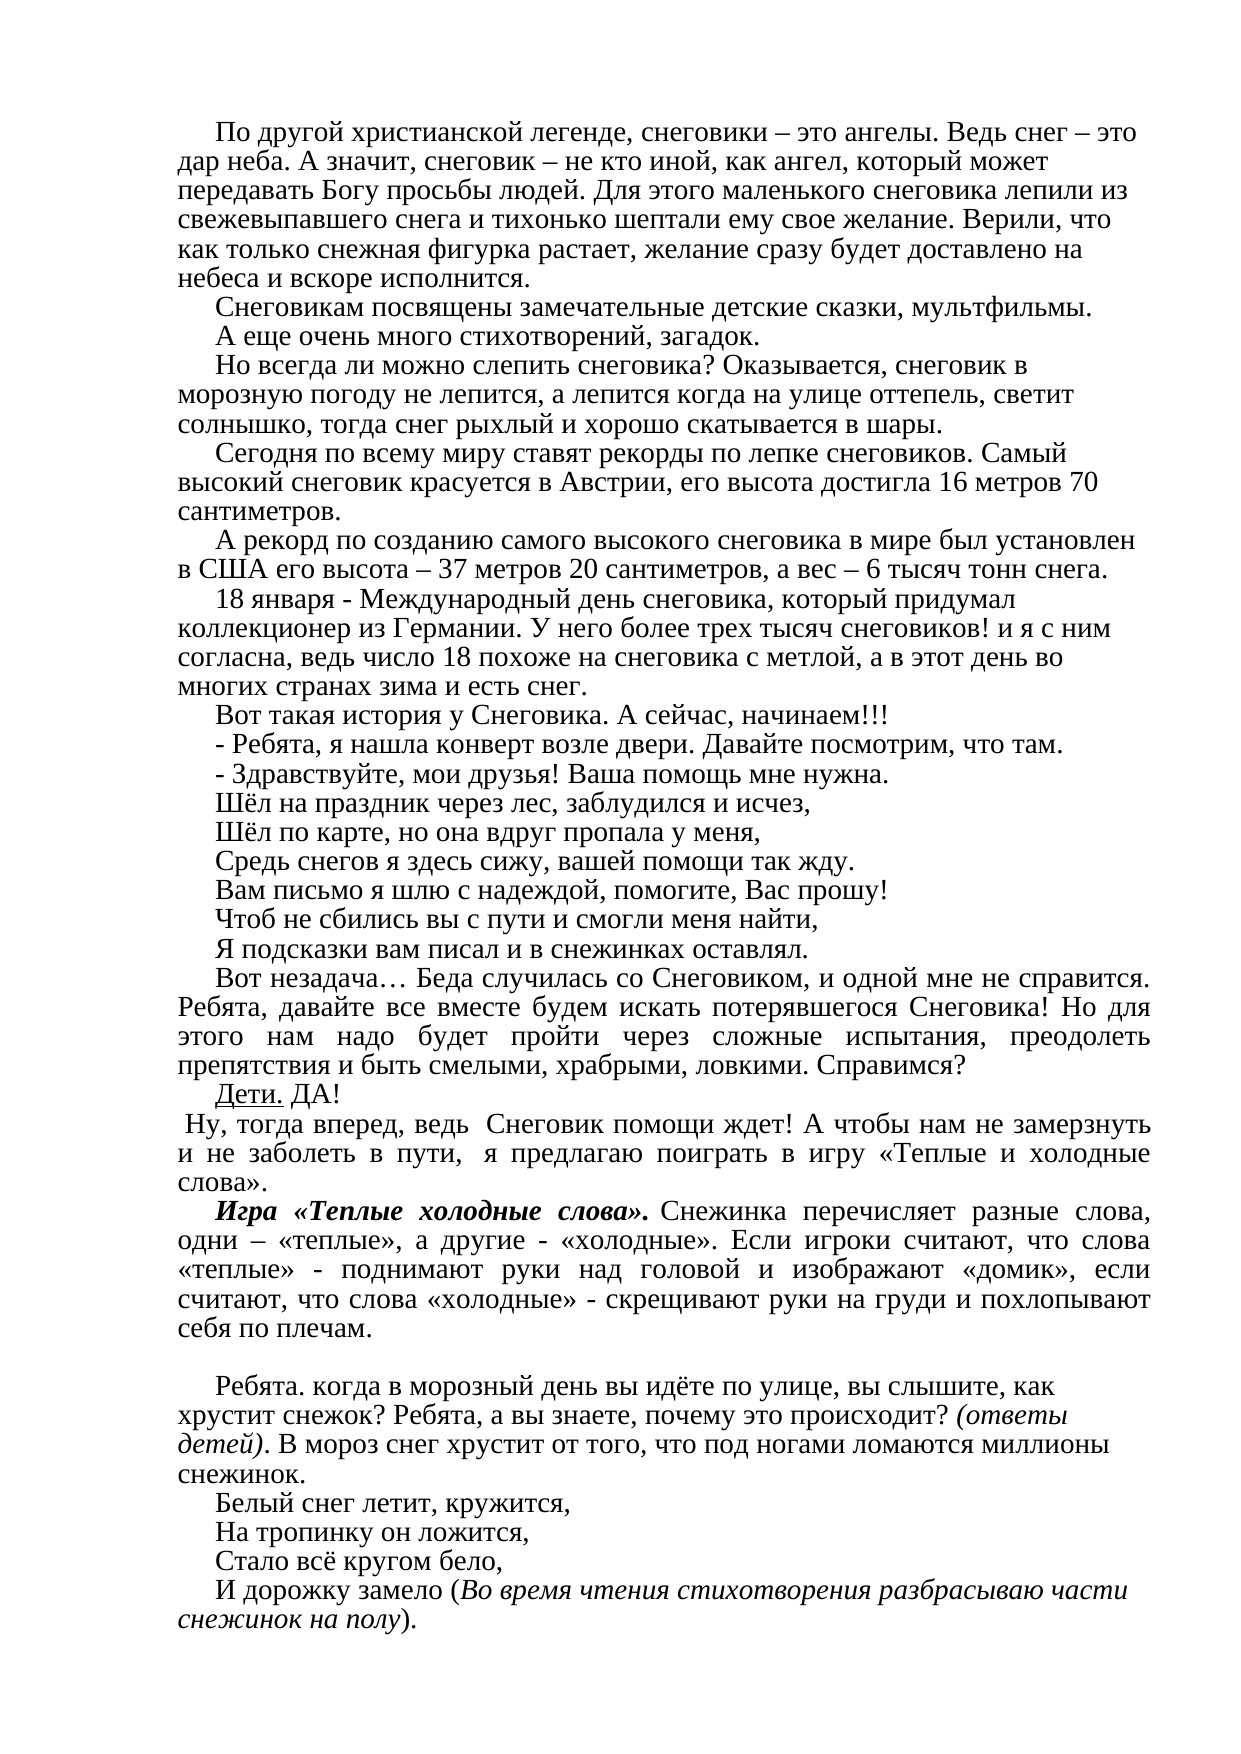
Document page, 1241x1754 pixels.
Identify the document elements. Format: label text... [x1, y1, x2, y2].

text Шёл на праздник через лес, заблудился и исчез, [177, 789, 1152, 818]
text Ребята. когда в морозный день вы идёте по улице, вы слышите, как хрустит снежок? Ребята, а вы знаете, почему это происходит? (ответы детей). В мороз снег хрустит от того, что под ногами ломаются миллионы снежинок. [177, 1372, 1152, 1489]
text По другой христианской легенде, снеговики – это ангелы. Ведь снег – это дар неба. А значит, снеговик – не кто иной, как ангел, который может передавать Богу просьбы людей. Для этого маленького снеговика лепили из свежевыпавшего снега и тихонько шептали ему свое желание. Верили, что как только снежная фигурка растает, желание сразу будет доставлено на небеса и вскоре исполнится. [177, 118, 1152, 293]
text Но всегда ли можно слепить снеговика? Оказывается, снеговик в морозную погоду не лепится, а лепится когда на улице оттепель, светит солнышко, тогда снег рыхлый и хорошо скатывается в шары. [177, 351, 1152, 439]
text Вам письмо я шлю с надеждой, помогите, Вас прошу! [177, 876, 1152, 906]
text Средь снегов я здесь сижу, вашей помощи так жду. [177, 847, 1152, 876]
text А рекорд по созданию самого высокого снеговика в мире был установлен в США его высота – 37 метров 20 сантиметров, а вес – 6 тысяч тонн снега. [177, 526, 1152, 585]
text Сегодня по всему миру ставят рекорды по лепке снеговиков. Самый высокий снеговик красуется в Австрии, его высота достигла 16 метров 70 сантиметров. [177, 439, 1152, 526]
text Дети. ДА! [177, 1081, 1152, 1110]
text Снеговикам посвящены замечательные детские сказки, мультфильмы. [177, 293, 1152, 322]
text И дорожку замело (Во время чтения стихотворения разбрасываю части снежинок на полу). [177, 1576, 1152, 1635]
text А еще очень много стихотворений, загадок. [177, 322, 1152, 351]
text Шёл по карте, но она вдруг пропала у меня, [177, 818, 1152, 847]
text Чтоб не сбились вы с пути и смогли меня найти, [177, 906, 1152, 935]
text - Здравствуйте, мои друзья! Ваша помощь мне нужна. [177, 760, 1152, 789]
text Вот незадача… Беда случилась со Снеговиком, и одной мне не справится. Ребята, давайте все вместе будем искать потерявшегося Снеговика! Но для этого нам надо будет пройти через сложные испытания, преодолеть препятствия и быть смелыми, храбрыми, ловкими. Справимся? [177, 964, 1152, 1081]
text Игра «Теплые холодные слова». Снежинка перечисляет разные слова, одни – «теплые», а другие - «холодные». Если игроки считают, что слова «теплые» - поднимают руки над головой и изображают «домик», если считают, что слова «холодные» - скрещивают руки на груди и похлопывают себя по плечам. [177, 1197, 1152, 1343]
text Я подсказки вам писал и в снежинках оставлял. [177, 935, 1152, 964]
text Ну, тогда вперед, ведь Снеговик помощи ждет! А чтобы нам не замерзнуть и не заболеть в пути, я предлагаю поиграть в игру «Теплые и холодные слова». [177, 1110, 1152, 1197]
text Вот такая история у Снеговика. А сейчас, начинаем!!! [177, 701, 1152, 731]
text На тропинку он ложится, [177, 1518, 1152, 1547]
text 18 января - Международный день снеговика, который придумал коллекционер из Германии. У него более трех тысяч снеговиков! и я с ним согласна, ведь число 18 похоже на снеговика с метлой, а в этот день во многих странах зима и есть снег. [177, 585, 1152, 701]
text Стало всё кругом бело, [177, 1547, 1152, 1576]
text Белый снег летит, кружится, [177, 1489, 1152, 1518]
text - Ребята, я нашла конверт возле двери. Давайте посмотрим, что там. [177, 731, 1152, 760]
